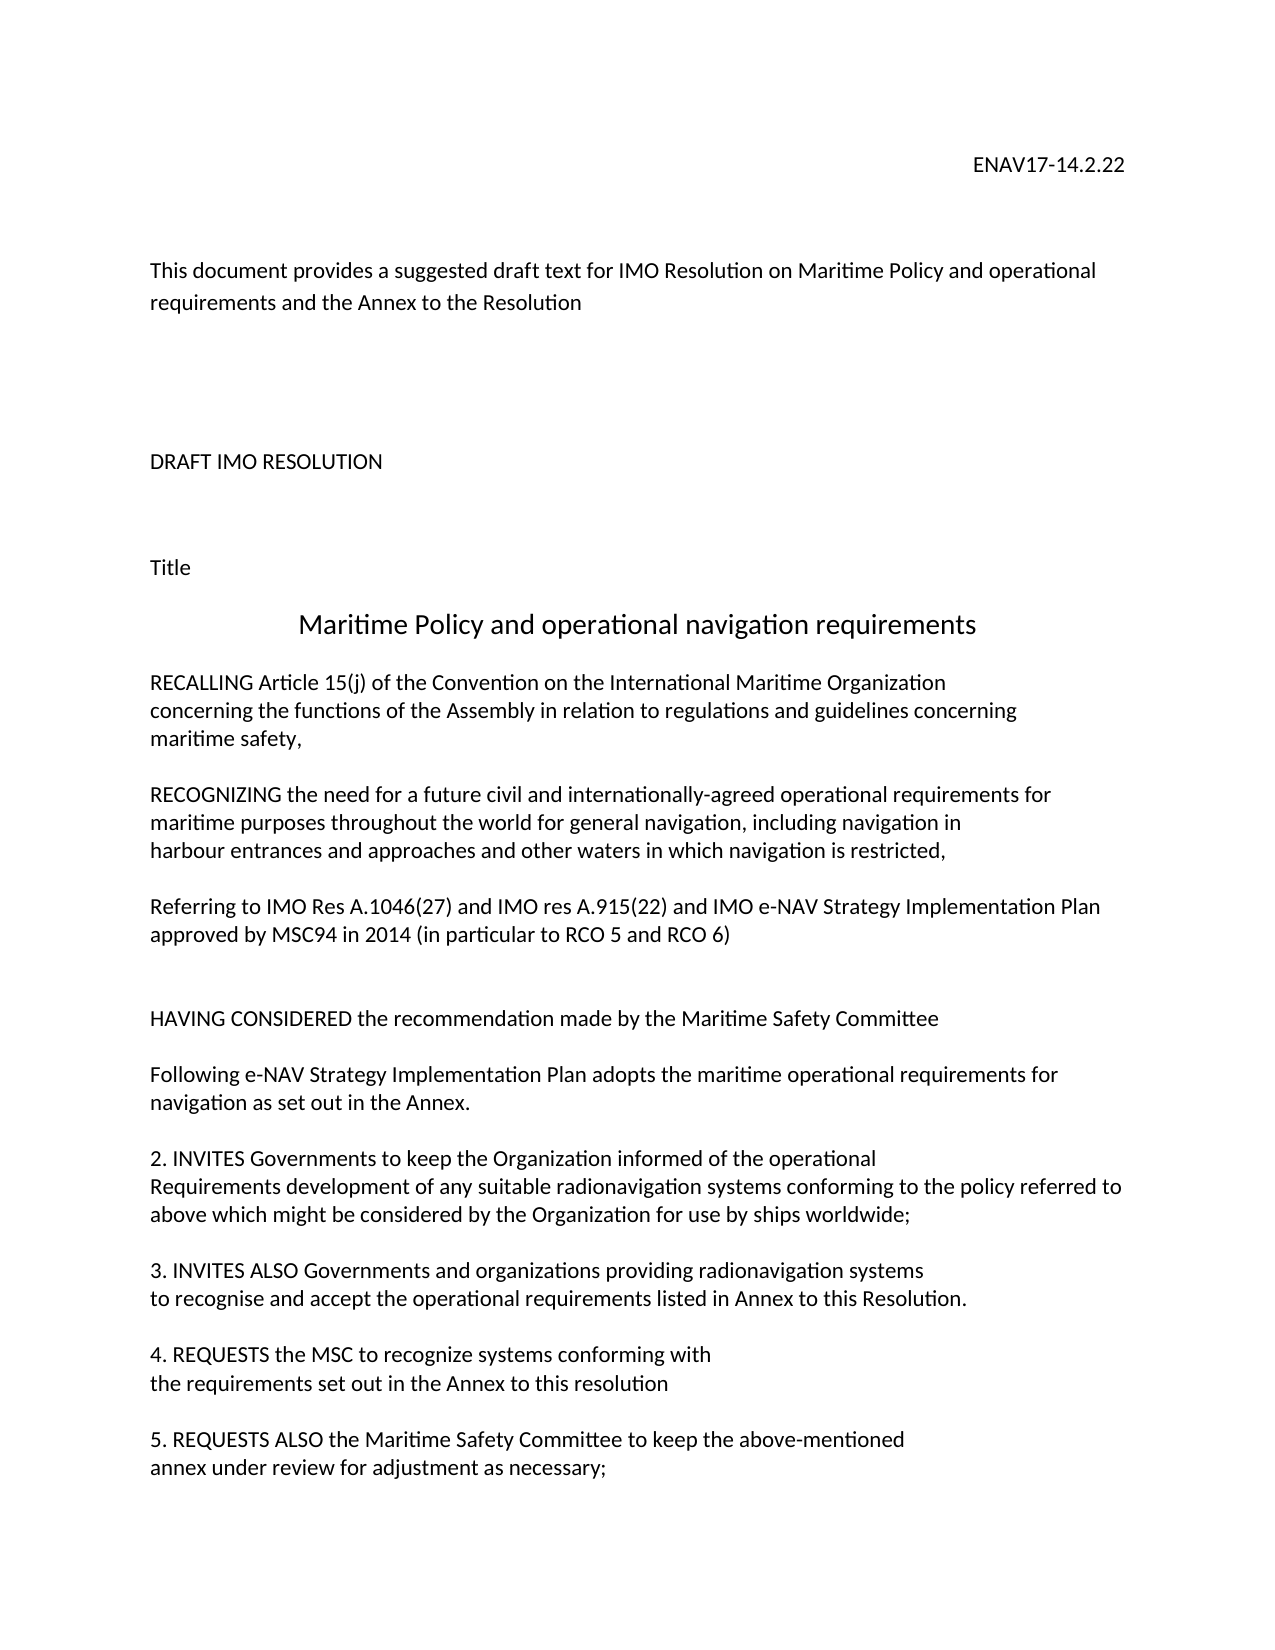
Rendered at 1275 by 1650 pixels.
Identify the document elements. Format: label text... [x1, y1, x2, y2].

text DRAFT IMO RESOLUTION [150, 447, 1125, 475]
text Referring to IMO Res A.1046(27) and IMO res A.915(22) and IMO e-NAV Strategy Implementation Plan approved by MSC94 in 2014 (in particular to RCO 5 and RCO 6) [150, 892, 1125, 948]
text annex under review for adjustment as necessary; [150, 1453, 1125, 1481]
text Title [150, 553, 1125, 581]
text concerning the functions of the Assembly in relation to regulations and guidelines concerning [150, 696, 1125, 724]
text This document provides a suggested draft text for IMO Resolution on Maritime Policy and operational requirements and the Annex to the Resolution [150, 256, 1125, 316]
text harbour entrances and approaches and other waters in which navigation is restricted, [150, 836, 1125, 864]
text RECALLING Article 15(j) of the Convention on the International Maritime Organization [150, 668, 1125, 696]
text 2. INVITES Governments to keep the Organization informed of the operational [150, 1144, 1125, 1172]
text Maritime Policy and operational navigation requirements [150, 606, 1125, 642]
text 4. REQUESTS the MSC to recognize systems conforming with [150, 1341, 1125, 1369]
text the requirements set out in the Annex to this resolution [150, 1369, 1125, 1397]
text maritime safety, [150, 724, 1125, 752]
text HAVING CONSIDERED the recommendation made by the Maritime Safety Committee [150, 1004, 1125, 1032]
text to recognise and accept the operational requirements listed in Annex to this Resolution. [150, 1284, 1125, 1313]
text Requirements development of any suitable radionavigation systems conforming to the policy referred to above which might be considered by the Organization for use by ships worldwide; [150, 1172, 1125, 1228]
text RECOGNIZING the need for a future civil and internationally-agreed operational requirements for maritime purposes throughout the world for general navigation, including navigation in [150, 780, 1125, 836]
text 5. REQUESTS ALSO the Maritime Safety Committee to keep the above-mentioned [150, 1425, 1125, 1453]
text 3. INVITES ALSO Governments and organizations providing radionavigation systems [150, 1257, 1125, 1284]
text ENAV17-14.2.22 [150, 150, 1125, 178]
text Following e-NAV Strategy Implementation Plan adopts the maritime operational requirements for navigation as set out in the Annex. [150, 1060, 1125, 1116]
